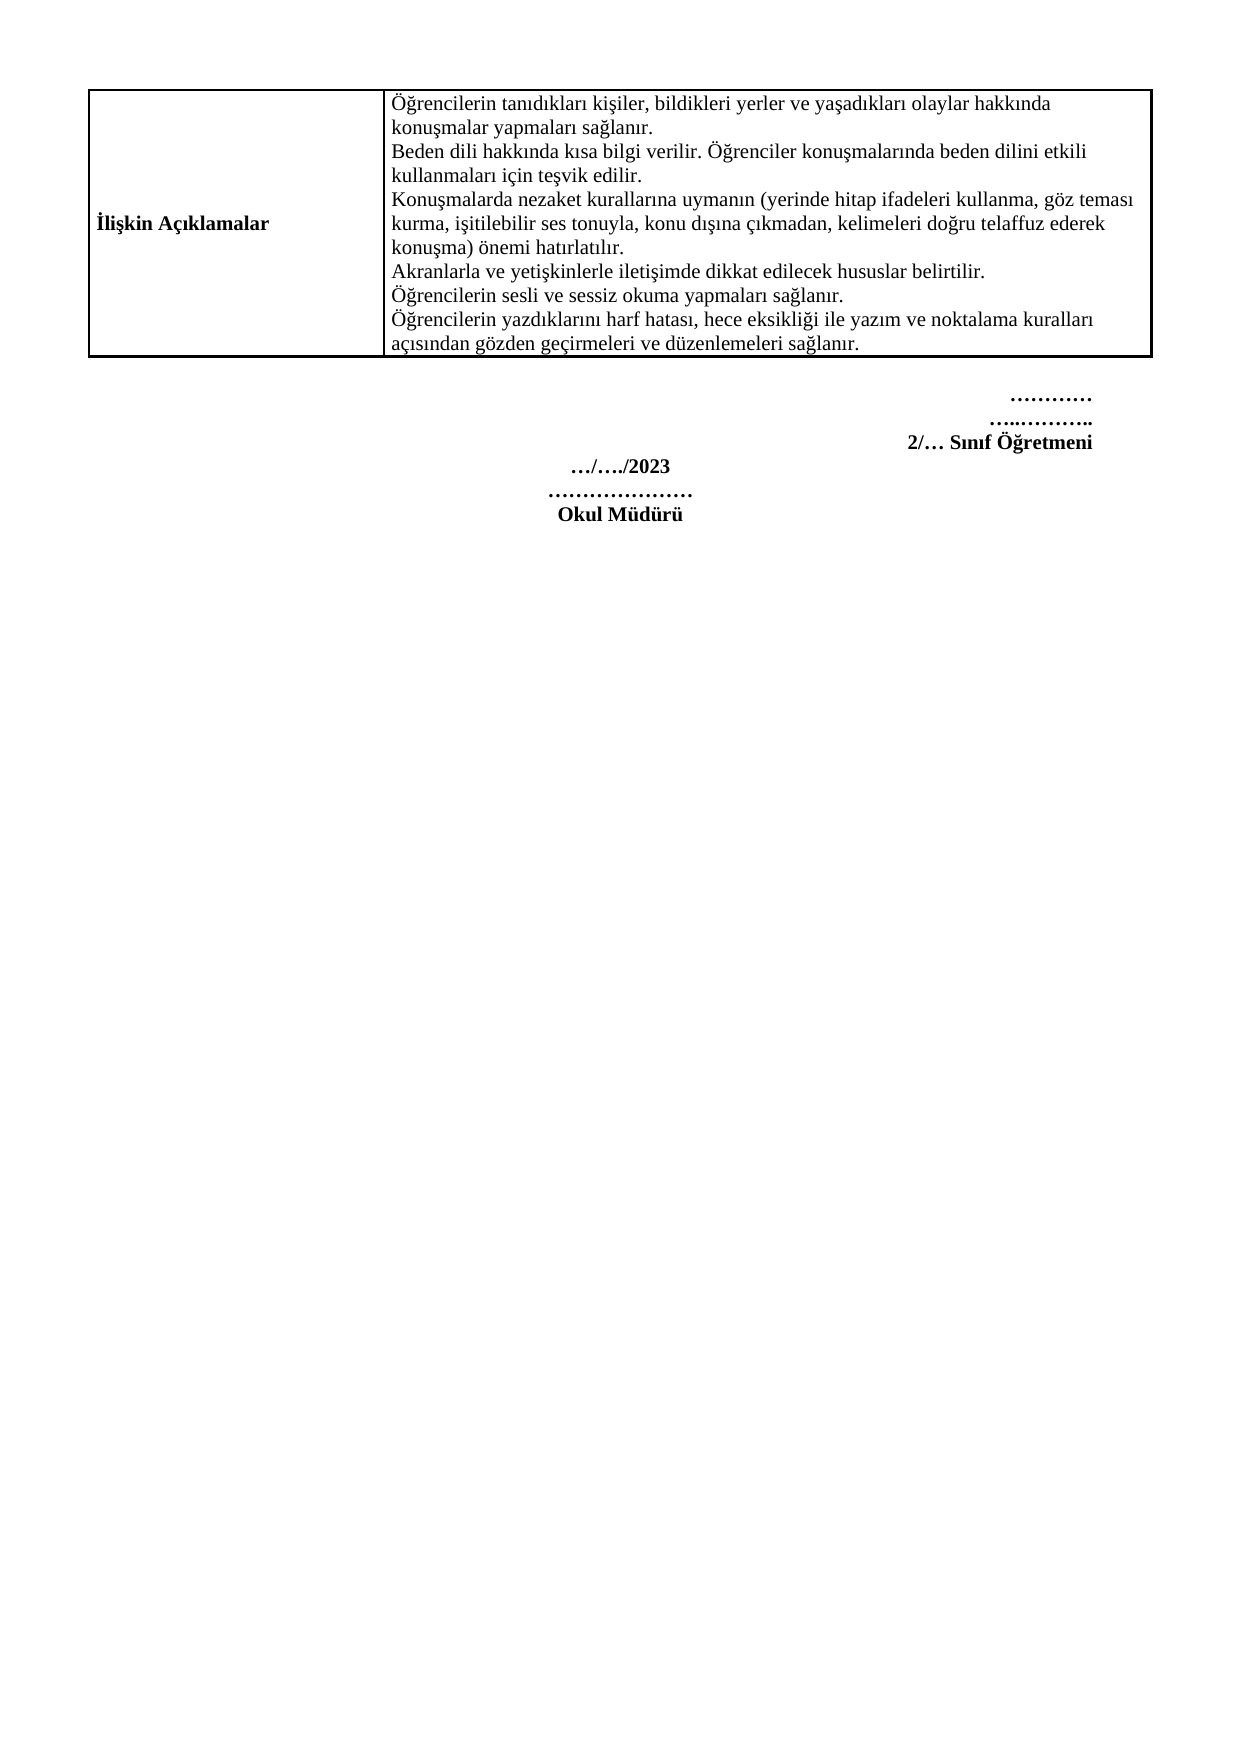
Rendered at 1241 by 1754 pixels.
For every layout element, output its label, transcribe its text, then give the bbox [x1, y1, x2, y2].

text 2/… Sınıf Öğretmeni [148, 430, 1092, 454]
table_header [90, 91, 383, 355]
text Okul Müdürü [148, 502, 1092, 526]
text ……………..……….. [148, 382, 1092, 430]
text …/…./2023 [148, 454, 1092, 478]
text ………………… [148, 478, 1092, 502]
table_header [385, 91, 1150, 355]
